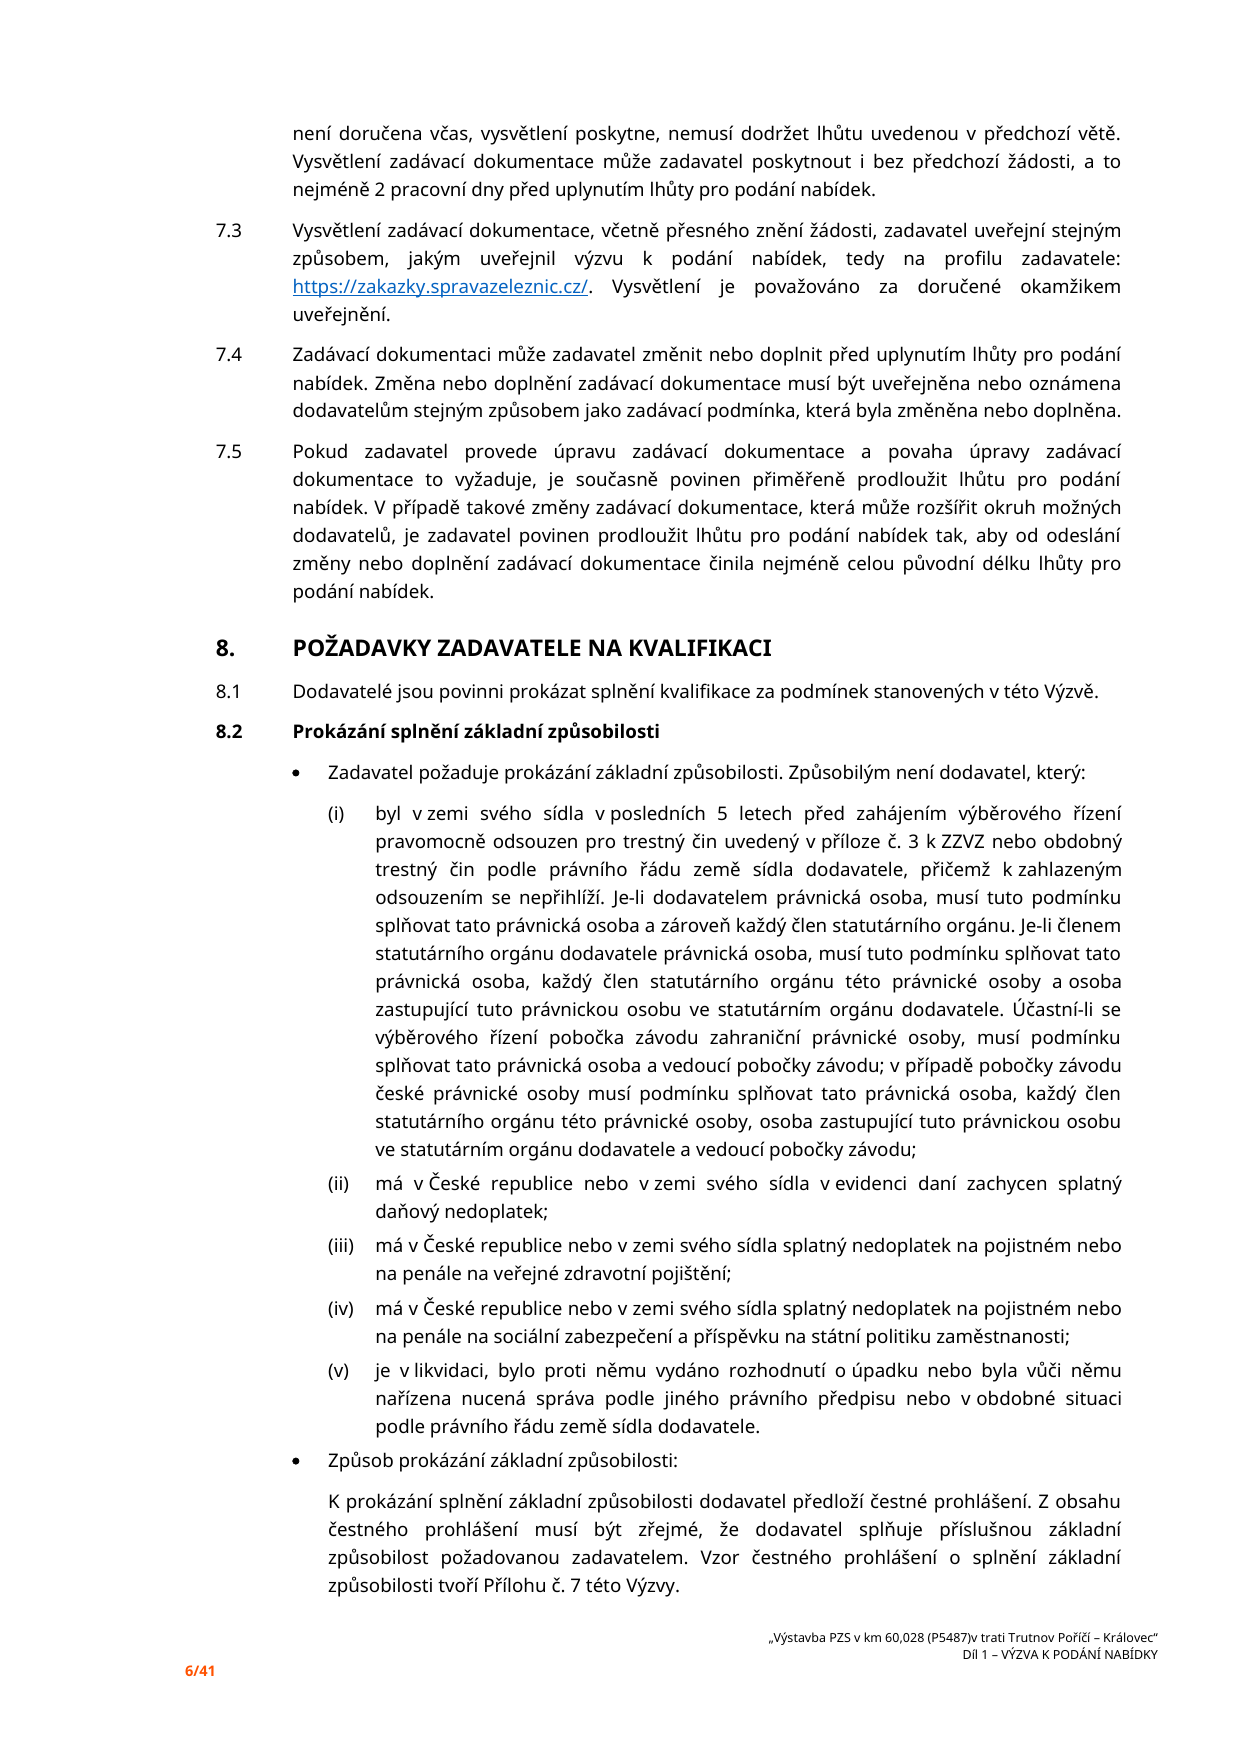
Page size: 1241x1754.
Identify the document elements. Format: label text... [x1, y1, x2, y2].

text Zadávací dokumentaci může zadavatel změnit nebo doplnit před uplynutím lhůty pro podání nabídek. Změna nebo doplnění zadávací dokumentace musí být uveřejněna nebo oznámena dodavatelům stejným způsobem jako zadávací podmínka, která byla změněna nebo doplněna. [216, 342, 1122, 423]
text Způsob prokázání základní způsobilosti: [292, 1448, 1122, 1473]
text Zadavatel požaduje prokázání základní způsobilosti. Způsobilým není dodavatel, který: [292, 759, 1122, 785]
text Dodavatelé jsou povinni prokázat splnění kvalifikace za podmínek stanovených v této Výzvě. [216, 678, 1122, 704]
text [216, 121, 1122, 202]
text K prokázání splnění základní způsobilosti dodavatel předloží čestné prohlášení. Z obsahu čestného prohlášení musí být zřejmé, že dodavatel splňuje příslušnou základní způsobilost požadovanou zadavatelem. Vzor čestného prohlášení o splnění základní způsobilosti tvoří Přílohu č. 7 této Výzvy. [328, 1488, 1122, 1598]
text Pokud zadavatel provede úpravu zadávací dokumentace a povaha úpravy zadávací dokumentace to vyžaduje, je současně povinen přiměřeně prodloužit lhůtu pro podání nabídek. V případě takové změny zadávací dokumentace, která může rozšířit okruh možných dodavatelů, je zadavatel povinen prodloužit lhůtu pro podání nabídek tak, aby od odeslání změny nebo doplnění zadávací dokumentace činila nejméně celou původní délku lhůty pro podání nabídek. [216, 438, 1122, 604]
text POŽADAVKY ZADAVATELE NA KVALIFIKACI [216, 631, 1122, 663]
text Vysvětlení zadávací dokumentace, včetně přesného znění žádosti, zadavatel uveřejní stejným způsobem, jakým uveřejnil výzvu k podání nabídek, tedy na profilu zadavatele: https://zakazky.spravazeleznic.cz/. Vysvětlení je považováno za doručené okamžikem uveřejnění. [216, 217, 1122, 327]
text je v likvidaci, bylo proti němu vydáno rozhodnutí o úpadku nebo byla vůči němu nařízena nucená správa podle jiného právního předpisu nebo v obdobné situaci podle právního řádu země sídla dodavatele. [328, 1357, 1122, 1439]
text byl v zemi svého sídla v posledních 5 letech před zahájením výběrového řízení pravomocně odsouzen pro trestný čin uvedený v příloze č. 3 k ZZVZ nebo obdobný trestný čin podle právního řádu země sídla dodavatele, přičemž k zahlazeným odsouzením se nepřihlíží. Je-li dodavatelem právnická osoba, musí tuto podmínku splňovat tato právnická osoba a zároveň každý člen statutárního orgánu. Je-li členem statutárního orgánu dodavatele právnická osoba, musí tuto podmínku splňovat tato právnická osoba, každý člen statutárního orgánu této právnické osoby a osoba zastupující tuto právnickou osobu ve statutárním orgánu dodavatele. Účastní-li se výběrového řízení pobočka závodu zahraniční právnické osoby, musí podmínku splňovat tato právnická osoba a vedoucí pobočky závodu; v případě pobočky závodu české právnické osoby musí podmínku splňovat tato právnická osoba, každý člen statutárního orgánu této právnické osoby, osoba zastupující tuto právnickou osobu ve statutárním orgánu dodavatele a vedoucí pobočky závodu; [328, 800, 1122, 1162]
text má v České republice nebo v zemi svého sídla splatný nedoplatek na pojistném nebo na penále na sociální zabezpečení a příspěvku na státní politiku zaměstnanosti; [328, 1295, 1122, 1348]
text Prokázání splnění základní způsobilosti [216, 719, 1122, 744]
text má v České republice nebo v zemi svého sídla v evidenci daní zachycen splatný daňový nedoplatek; [328, 1170, 1122, 1224]
text má v České republice nebo v zemi svého sídla splatný nedoplatek na pojistném nebo na penále na veřejné zdravotní pojištění; [328, 1233, 1122, 1286]
